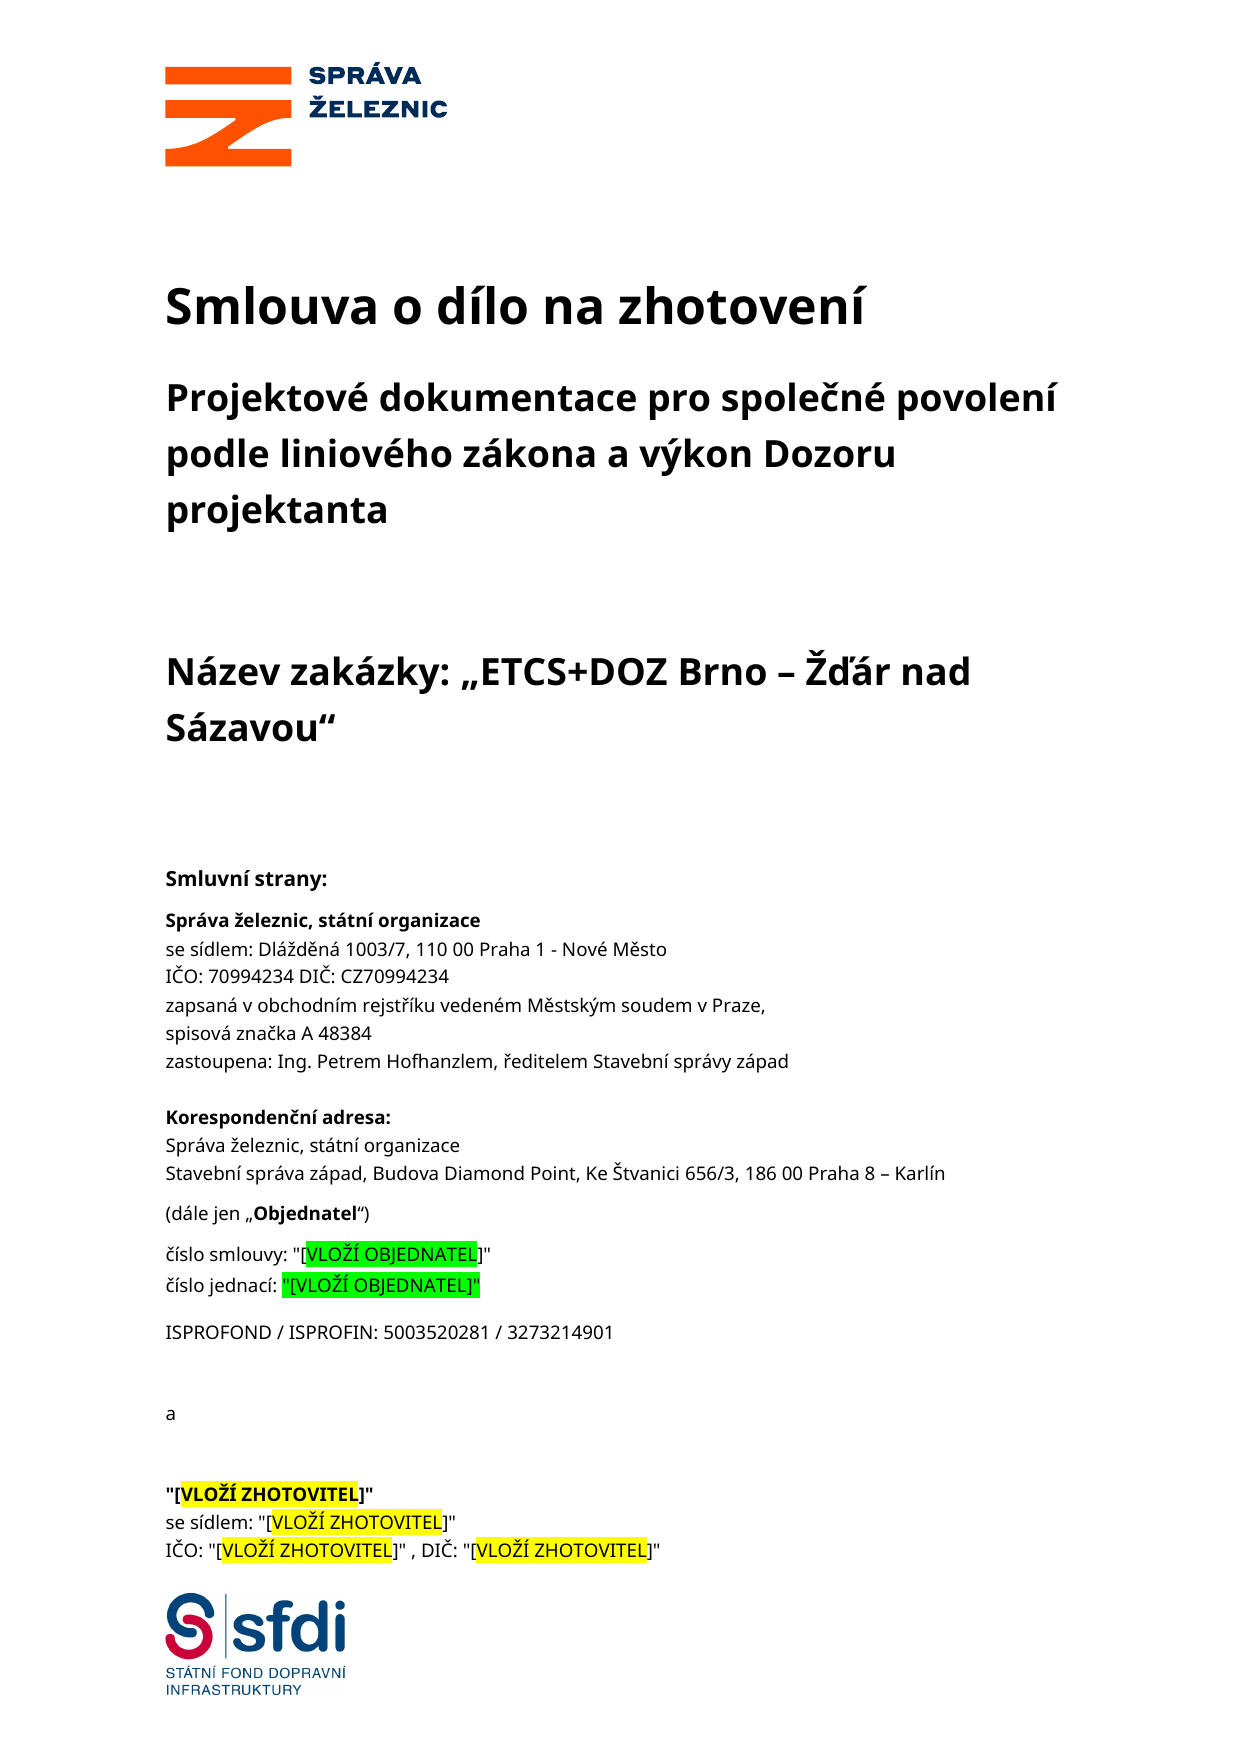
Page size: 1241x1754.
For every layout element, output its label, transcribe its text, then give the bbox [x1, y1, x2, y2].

text a [165, 1400, 1075, 1426]
text Název zakázky: [165, 646, 1075, 753]
text zastoupena: Ing. Petrem Hofhanzlem, ředitelem Stavební správy západ [165, 1048, 1075, 1073]
text se sídlem: "[VLOŽÍ ZHOTOVITEL]" [442, 1509, 1075, 1535]
text (dále jen „Objednatel“) [165, 1201, 1075, 1226]
text Projektové dokumentace pro společné povolení podle liniového zákona a výkon Dozoru projektanta [165, 371, 1075, 534]
text číslo smlouvy: "[VLOŽÍ OBJEDNATEL]" [165, 1241, 306, 1267]
text IČO: "[VLOŽÍ ZHOTOVITEL]" , DIČ: "[VLOŽÍ ZHOTOVITEL]" [647, 1537, 1075, 1563]
picture [165, 1591, 346, 1695]
text Správa železnic, státní organizace [165, 908, 1075, 933]
text IČO: 70994234 DIČ: CZ70994234 [165, 964, 1075, 989]
text číslo smlouvy: "[VLOŽÍ OBJEDNATEL]" [477, 1241, 1075, 1267]
text se sídlem: Dlážděná 1003/7, 110 00 Praha 1 - Nové Město [165, 936, 1075, 961]
text "[VLOŽÍ ZHOTOVITEL]" [358, 1481, 1075, 1507]
text Správa železnic, státní organizace [165, 1132, 1075, 1157]
text číslo jednací: "[VLOŽÍ OBJEDNATEL]" [165, 1269, 1075, 1298]
text se sídlem: "[VLOŽÍ ZHOTOVITEL]" [165, 1509, 272, 1535]
text Korespondenční adresa: [165, 1104, 1075, 1129]
text Smlouva o dílo na zhotovení [165, 271, 1075, 339]
text zapsaná v obchodním rejstříku vedeném Městským soudem v Praze, [165, 992, 1075, 1017]
text Smluvní strany: [165, 864, 1075, 892]
text ISPROFOND / ISPROFIN: 5003520281 / 3273214901 [165, 1319, 1075, 1344]
text spisová značka A 48384 [165, 1020, 1075, 1045]
text Stavební správa západ, Budova Diamond Point, Ke Štvanici 656/3, 186 00 Praha 8 – Karlín [165, 1160, 1075, 1186]
